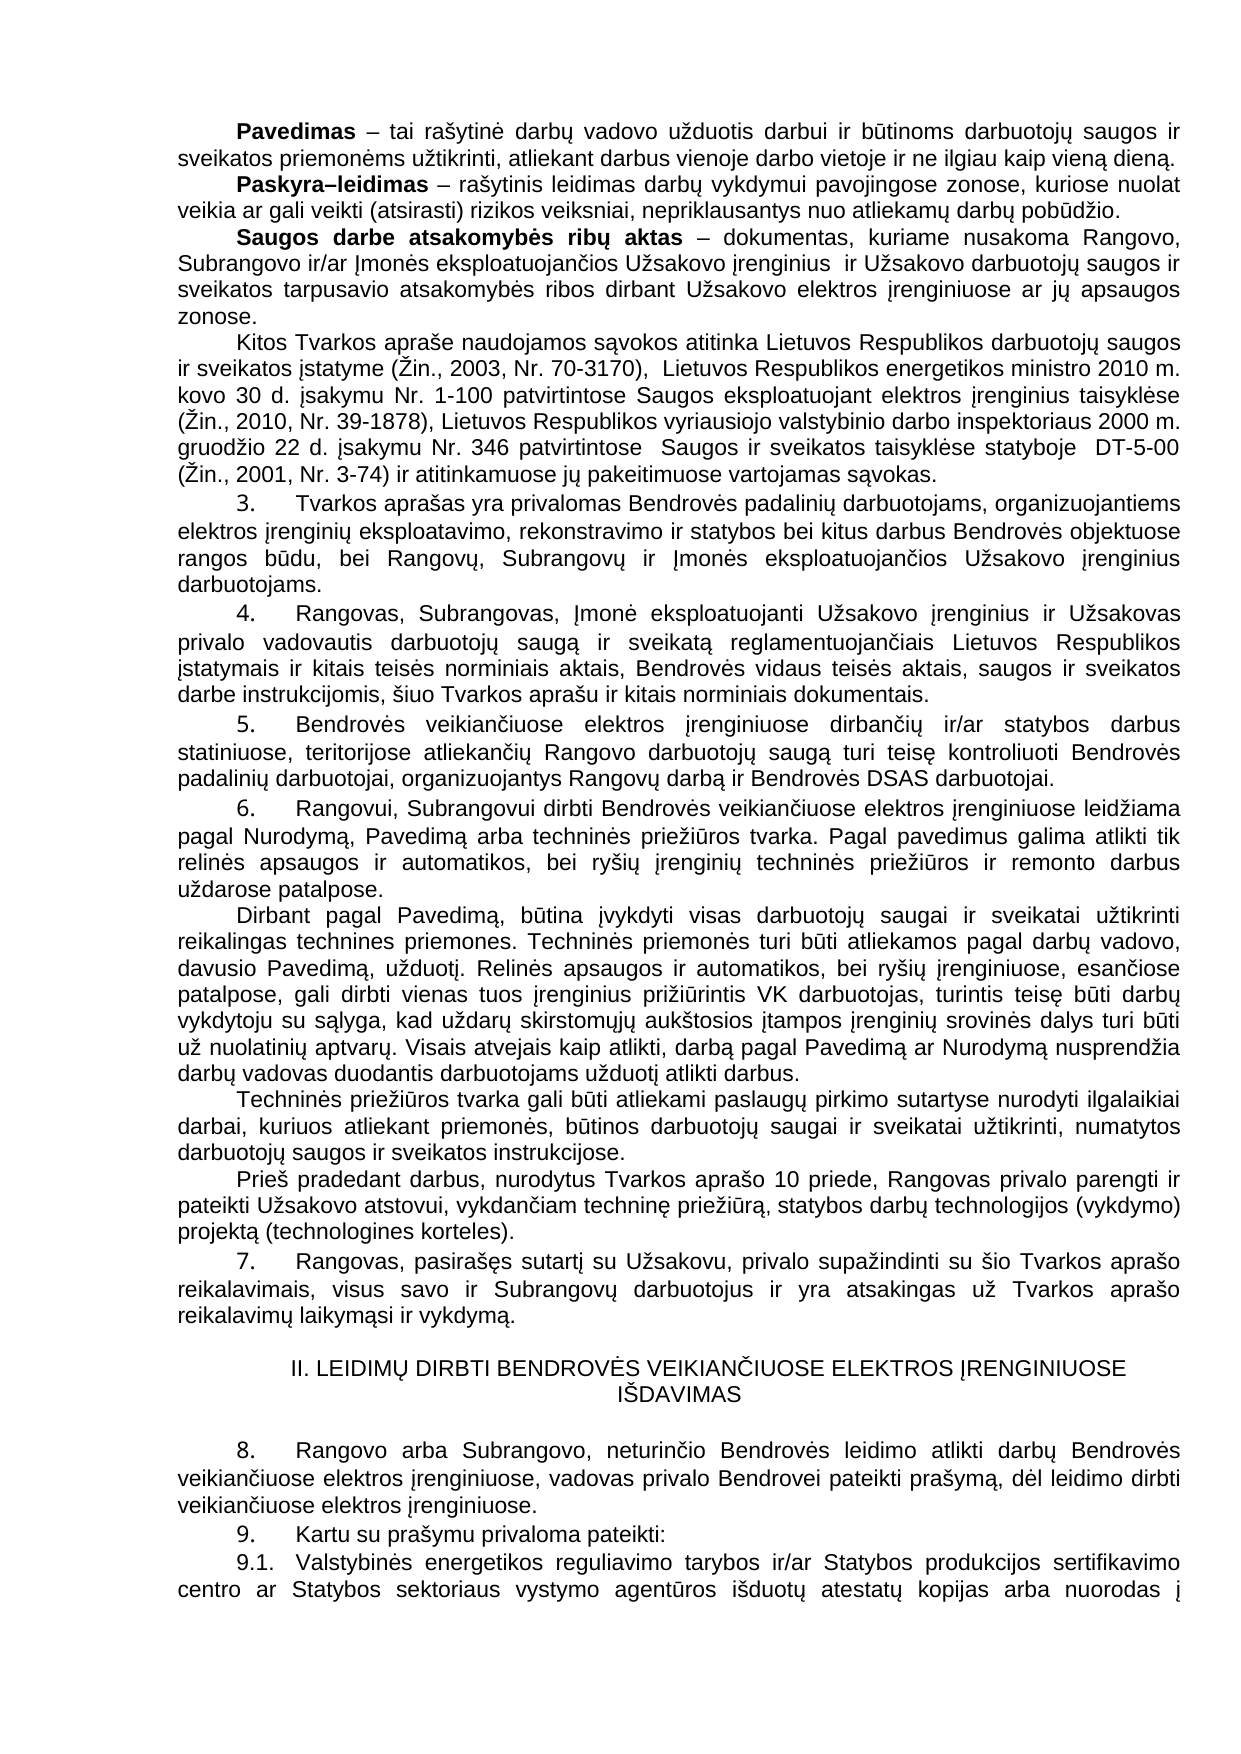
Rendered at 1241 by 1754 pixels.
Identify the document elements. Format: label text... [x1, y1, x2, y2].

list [177, 1549, 1181, 1602]
text Dirbant pagal Pavedimą, būtina įvykdyti visas darbuotojų saugai ir sveikatai užtikrinti reikalingas technines priemones. Techninės priemonės turi būti atliekamos pagal darbų vadovo, davusio Pavedimą, užduotį. Relinės apsaugos ir automatikos, bei ryšių įrenginiuose, esančiose patalpose, gali dirbti vienas tuos įrenginius prižiūrintis VK darbuotojas, turintis teisę būti darbų vykdytoju su sąlyga, kad uždarų skirstomųjų aukštosios įtampos įrenginių srovinės dalys turi būti už nuolatinių aptvarų. Visais atvejais kaip atlikti, darbą pagal Pavedimą ar Nurodymą nusprendžia darbų vadovas duodantis darbuotojams užduotį atlikti darbus. [177, 902, 1181, 1086]
text Prieš pradedant darbus, nurodytus Tvarkos aprašo 10 priede, Rangovas privalo parengti ir pateikti Užsakovo atstovui, vykdančiam techninę priežiūrą, statybos darbų technologijos (vykdymo) projektą (technologines korteles). [177, 1166, 1181, 1244]
text II. LEIDIMŲ DIRBTI BENDROVĖS VEIKIANČIUOSE ELEKTROS ĮRENGINIUOSE IŠDAVIMAS [177, 1355, 1181, 1408]
list Kartu su prašymu privaloma pateikti: [177, 1518, 1181, 1549]
list Rangovas, pasirašęs sutartį su Užsakovu, privalo supažindinti su šio Tvarkos aprašo reikalavimais, visus savo ir Subrangovų darbuotojus ir yra atsakingas už Tvarkos aprašo reikalavimų laikymąsi ir vykdymą. [177, 1244, 1181, 1328]
text Paskyra–leidimas – rašytinis leidimas darbų vykdymui pavojingose zonose, kuriose nuolat veikia ar gali veikti (atsirasti) rizikos veiksniai, nepriklausantys nuo atliekamų darbų pobūdžio. [177, 171, 1181, 223]
list Bendrovės veikiančiuose elektros įrenginiuose dirbančių ir/ar statybos darbus statiniuose, teritorijose atliekančių Rangovo darbuotojų saugą turi teisę kontroliuoti Bendrovės padalinių darbuotojai, organizuojantys Rangovų darbą ir Bendrovės DSAS darbuotojai. [177, 708, 1181, 792]
list Rangovas, Subrangovas, Įmonė eksploatuojanti Užsakovo įrenginius ir Užsakovas privalo vadovautis darbuotojų saugą ir sveikatą reglamentuojančiais Lietuvos Respublikos įstatymais ir kitais teisės norminiais aktais, Bendrovės vidaus teisės aktais, saugos ir sveikatos darbe instrukcijomis, šiuo Tvarkos aprašu ir kitais norminiais dokumentais. [177, 597, 1181, 708]
text Kitos Tvarkos apraše naudojamos sąvokos atitinka Lietuvos Respublikos darbuotojų saugos ir sveikatos įstatyme (Žin., 2003, Nr. 70-3170), Lietuvos Respublikos energetikos ministro 2010 m. kovo 30 d. įsakymu Nr. 1-100 patvirtintose Saugos eksploatuojant elektros įrenginius taisyklėse (Žin., 2010, Nr. 39-1878), Lietuvos Respublikos vyriausiojo valstybinio darbo inspektoriaus 2000 m. gruodžio 22 d. įsakymu Nr. 346 patvirtintose Saugos ir sveikatos taisyklėse statyboje DT-5-00 (Žin., 2001, Nr. 3-74) ir atitinkamuose jų pakeitimuose vartojamas sąvokas. [177, 329, 1181, 487]
text Pavedimas – tai rašytinė darbų vadovo užduotis darbui ir būtinoms darbuotojų saugos ir sveikatos priemonėms užtikrinti, atliekant darbus vienoje darbo vietoje ir ne ilgiau kaip vieną dieną. [177, 118, 1181, 171]
text Techninės priežiūros tvarka gali būti atliekami paslaugų pirkimo sutartyse nurodyti ilgalaikiai darbai, kuriuos atliekant priemonės, būtinos darbuotojų saugai ir sveikatai užtikrinti, numatytos darbuotojų saugos ir sveikatos instrukcijose. [177, 1086, 1181, 1166]
text Saugos darbe atsakomybės ribų aktas – dokumentas, kuriame nusakoma Rangovo, Subrangovo ir/ar Įmonės eksploatuojančios Užsakovo įrenginius ir Užsakovo darbuotojų saugos ir sveikatos tarpusavio atsakomybės ribos dirbant Užsakovo elektros įrenginiuose ar jų apsaugos zonose. [177, 223, 1181, 329]
list Rangovui, Subrangovui dirbti Bendrovės veikiančiuose elektros įrenginiuose leidžiama pagal Nurodymą, Pavedimą arba techninės priežiūros tvarka. Pagal pavedimus galima atlikti tik relinės apsaugos ir automatikos, bei ryšių įrenginių techninės priežiūros ir remonto darbus uždarose patalpose. [177, 792, 1181, 902]
list Tvarkos aprašas yra privalomas Bendrovės padalinių darbuotojams, organizuojantiems elektros įrenginių eksploatavimo, rekonstravimo ir statybos bei kitus darbus Bendrovės objektuose rangos būdu, bei Rangovų, Subrangovų ir Įmonės eksploatuojančios Užsakovo įrenginius darbuotojams. [177, 487, 1181, 597]
list Rangovo arba Subrangovo, neturinčio Bendrovės leidimo atlikti darbų Bendrovės veikiančiuose elektros įrenginiuose, vadovas privalo Bendrovei pateikti prašymą, dėl leidimo dirbti veikiančiuose elektros įrenginiuose. [177, 1434, 1181, 1518]
